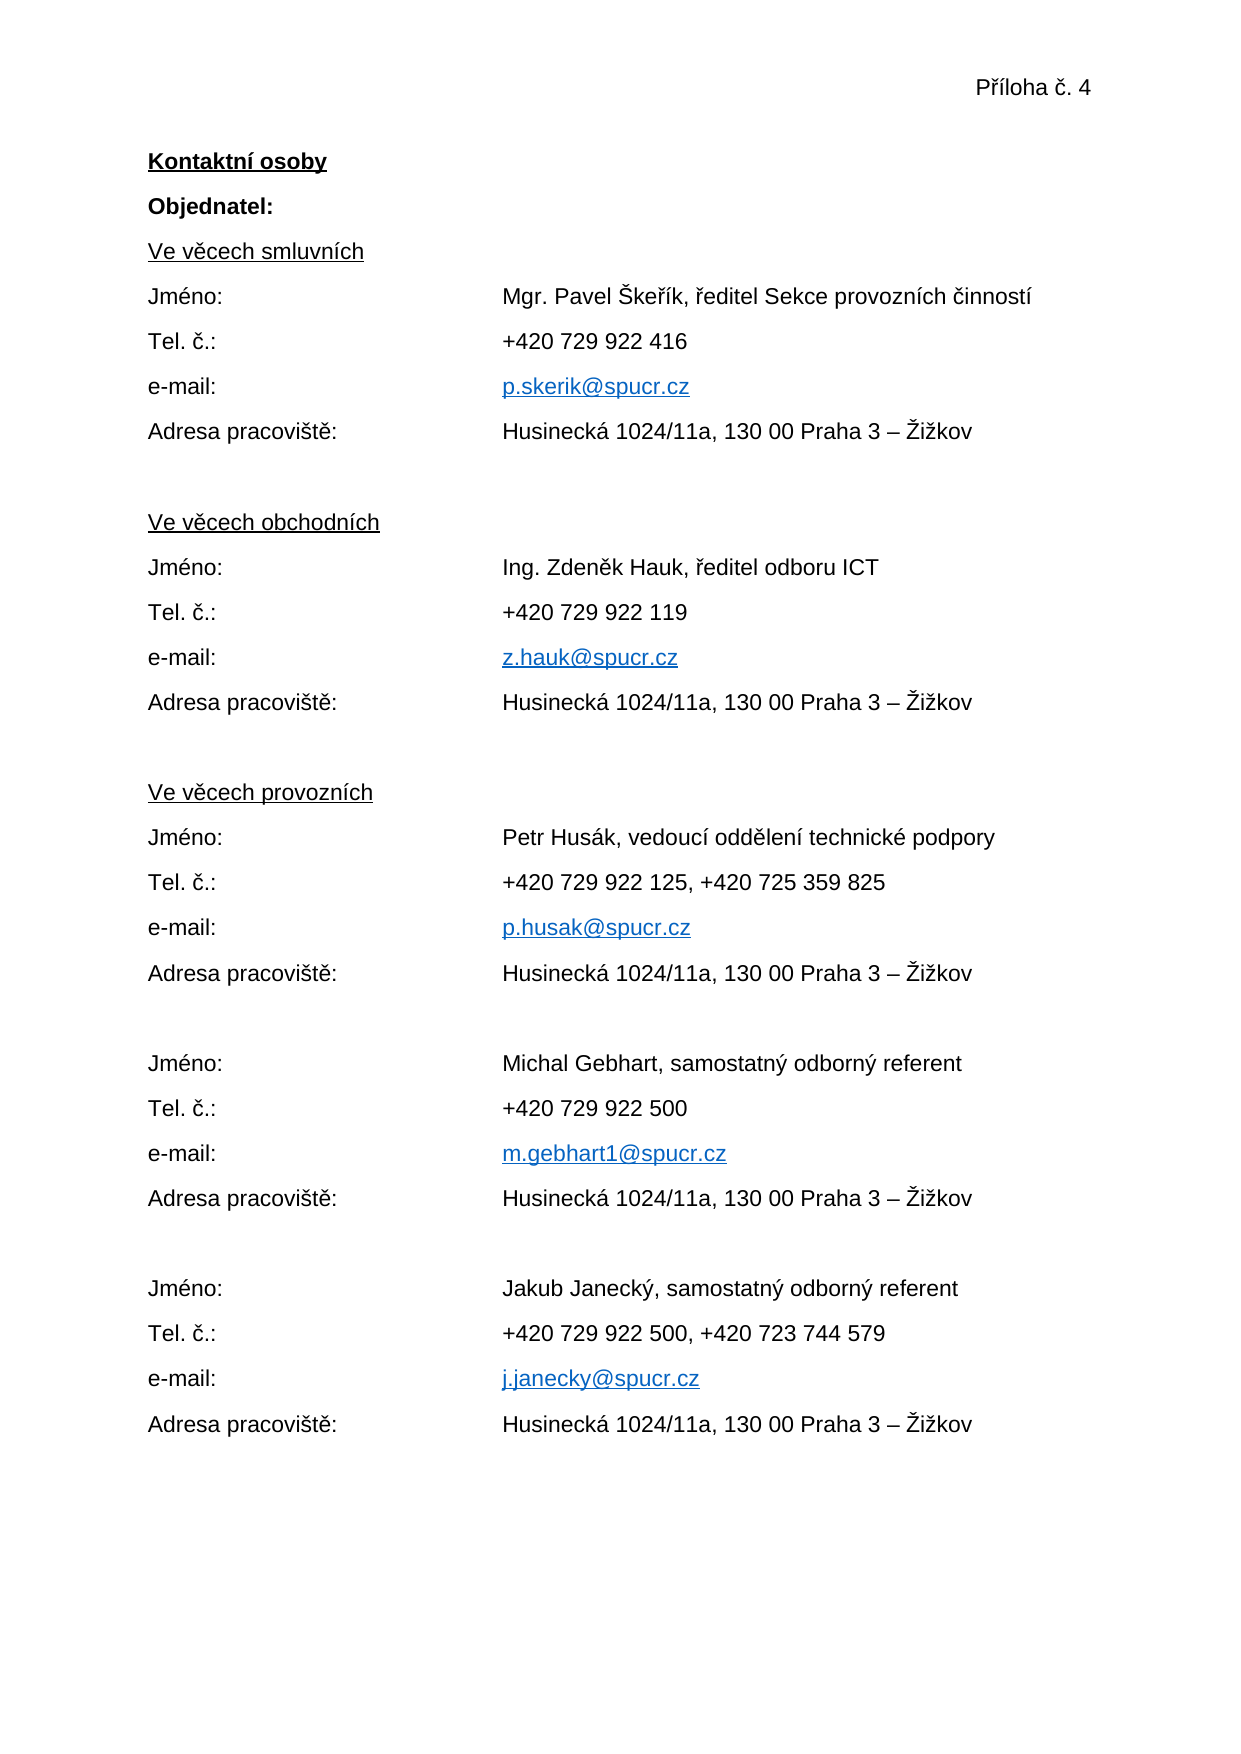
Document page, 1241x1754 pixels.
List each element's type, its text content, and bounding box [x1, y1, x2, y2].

text Jméno: Petr Husák, vedoucí oddělení technické podpory [148, 824, 1093, 851]
text Adresa pracoviště: Husinecká 1024/11a, 130 00 Praha 3 – Žižkov [148, 689, 1093, 715]
text Kontaktní osoby [148, 148, 1093, 174]
text Objednatel: [148, 193, 1093, 219]
text Jméno: Mgr. Pavel Škeřík, ředitel Sekce provozních činností [148, 283, 1093, 309]
text e-mail: j.janecky@spucr.cz [148, 1365, 1093, 1392]
text Ve věcech provozních [148, 779, 1093, 805]
text Ve věcech obchodních [148, 508, 1093, 535]
text Tel. č.: +420 729 922 125, +420 725 359 825 [148, 869, 1093, 896]
text Jméno: Ing. Zdeněk Hauk, ředitel odboru ICT [148, 553, 1093, 580]
text Adresa pracoviště: Husinecká 1024/11a, 130 00 Praha 3 – Žižkov [148, 1185, 1093, 1211]
text Adresa pracoviště: Husinecká 1024/11a, 130 00 Praha 3 – Žižkov [148, 418, 1093, 444]
text Jméno: Jakub Janecký, samostatný odborný referent [148, 1275, 1093, 1302]
text e-mail: m.gebhart1@spucr.cz [148, 1140, 1093, 1166]
text Tel. č.: +420 729 922 119 [148, 599, 1093, 625]
text Adresa pracoviště: Husinecká 1024/11a, 130 00 Praha 3 – Žižkov [148, 1411, 1093, 1437]
text Tel. č.: +420 729 922 500, +420 723 744 579 [148, 1320, 1093, 1347]
text Jméno: Michal Gebhart, samostatný odborný referent [148, 1050, 1093, 1076]
text Tel. č.: +420 729 922 500 [148, 1095, 1093, 1121]
text Ve věcech smluvních [148, 238, 1093, 264]
text e-mail: p.skerik@spucr.cz [148, 373, 1093, 399]
text e-mail: p.husak@spucr.cz [148, 914, 1093, 941]
text Tel. č.: +420 729 922 416 [148, 328, 1093, 354]
text e-mail: z.hauk@spucr.cz [148, 644, 1093, 670]
text Adresa pracoviště: Husinecká 1024/11a, 130 00 Praha 3 – Žižkov [148, 959, 1093, 986]
